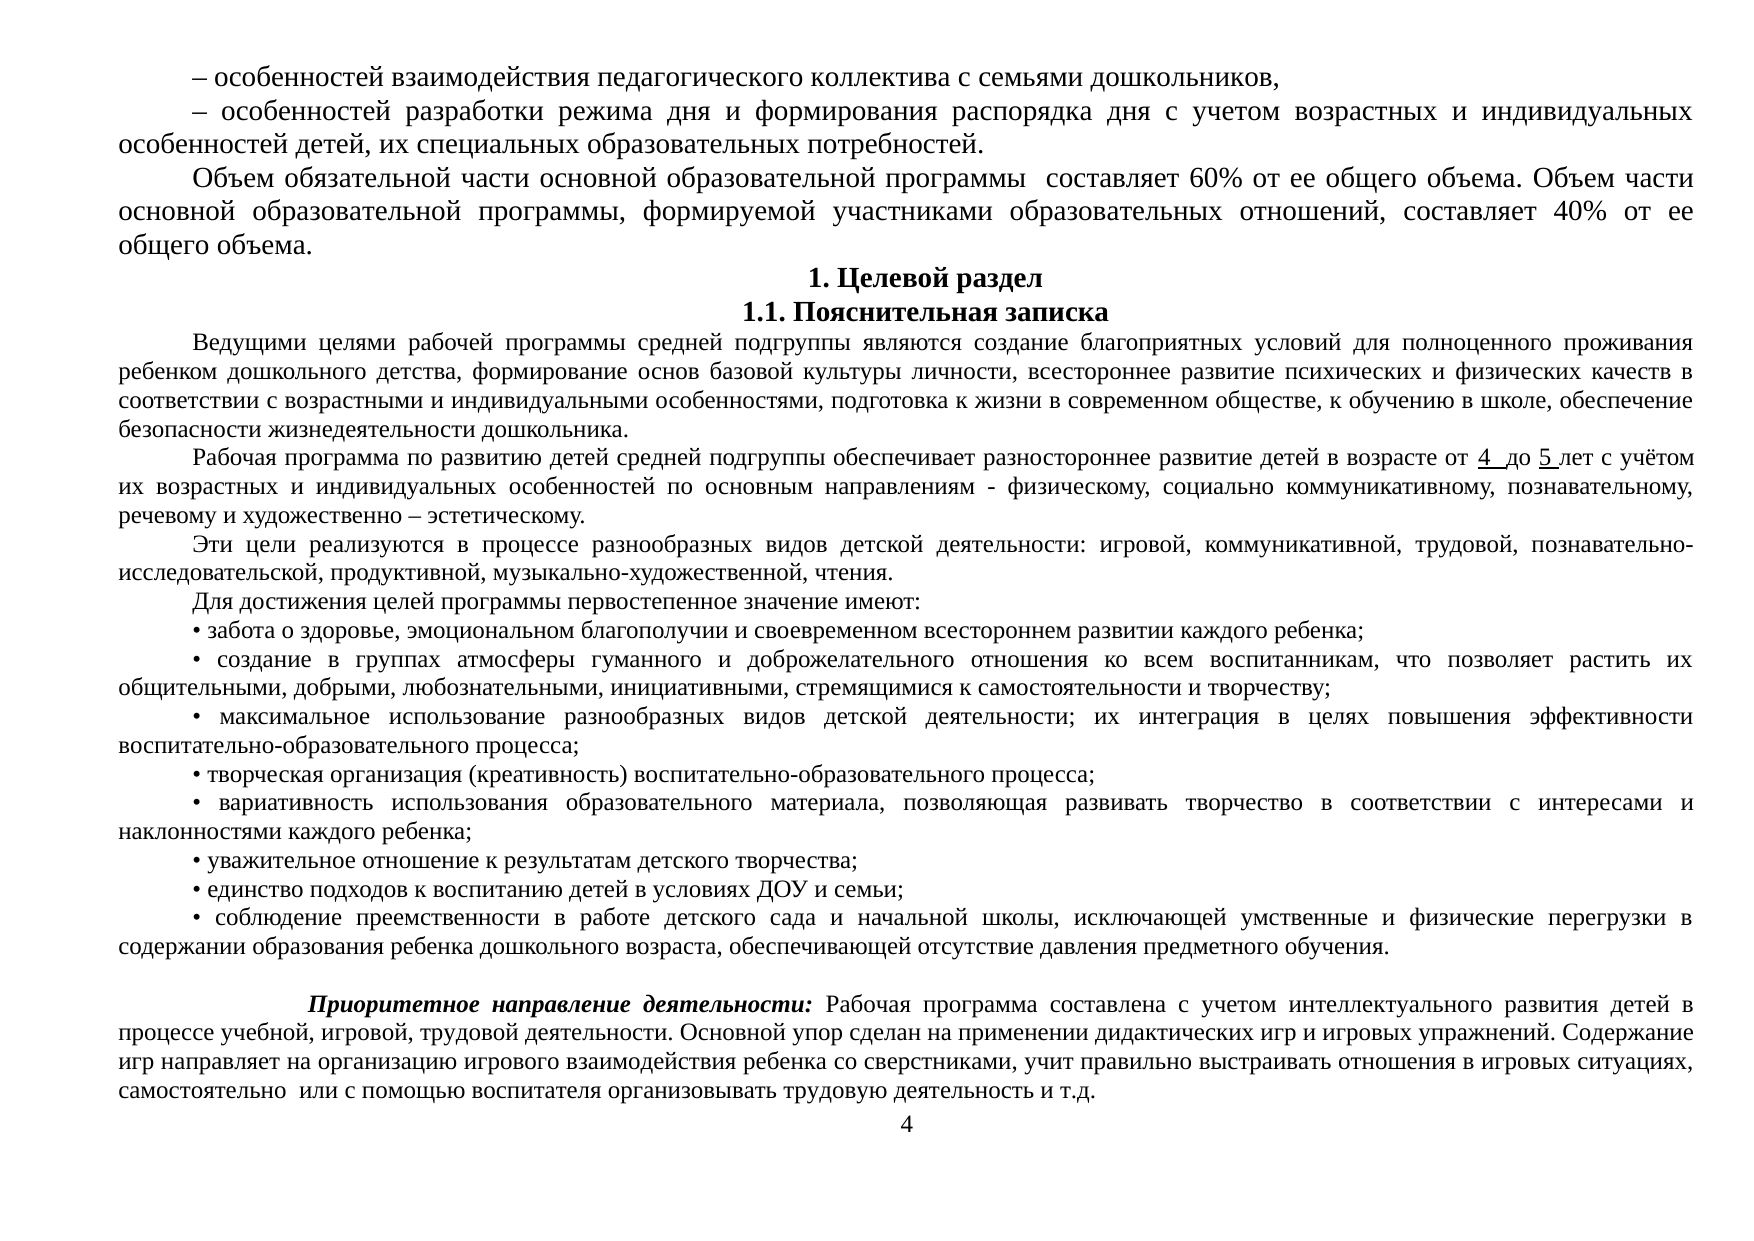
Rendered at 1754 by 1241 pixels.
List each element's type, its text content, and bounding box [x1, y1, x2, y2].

text Для достижения целей программы первостепенное значение имеют: [118, 586, 1695, 615]
text – особенностей разработки режима дня и формирования распорядка дня с учетом возрастных и индивидуальных особенностей детей, их специальных образовательных потребностей. [118, 93, 1695, 160]
text • творческая организация (креативность) воспитательно-образовательного процесса; [118, 759, 1695, 787]
text • уважительное отношение к результатам детского творчества; [118, 845, 1695, 874]
text Эти цели реализуются в процессе разнообразных видов детской деятельности: игровой, коммуникативной, трудовой, познавательно-исследовательской, продуктивной, музыкально-художественной, чтения. [118, 529, 1695, 586]
text 1. Целевой раздел [156, 260, 1695, 294]
text • создание в группах атмосферы гуманного и доброжелательного отношения ко всем воспитанникам, что позволяет растить их общительными, добрыми, любознательными, инициативными, стремящимися к самостоятельности и творчеству; [118, 644, 1695, 701]
text • максимальное использование разнообразных видов детской деятельности; их интеграция в целях повышения эффективности воспитательно-образовательного процесса; [118, 701, 1695, 759]
text Объем обязательной части основной образовательной программы составляет 60% от ее общего объема. Объем части основной образовательной программы, формируемой участниками образовательных отношений, составляет 40% от ее общего объема. [118, 160, 1695, 260]
text 1.1. Пояснительная записка [156, 294, 1695, 327]
text • единство подходов к воспитанию детей в условиях ДОУ и семьи; [118, 874, 1695, 902]
text Приоритетное направление деятельности: Рабочая программа составлена с учетом интеллектуального развития детей в процессе учебной, игровой, трудовой деятельности. Основной упор сделан на применении дидактических игр и игровых упражнений. Содержание игр направляет на организацию игрового взаимодействия ребенка со сверстниками, учит правильно выстраивать отношения в игровых ситуациях, самостоятельно или с помощью воспитателя организовывать трудовую деятельность и т.д. [118, 989, 1695, 1104]
text – особенностей взаимодействия педагогического коллектива с семьями дошкольников, [118, 59, 1695, 93]
text • забота о здоровье, эмоциональном благополучии и своевременном всестороннем развитии каждого ребенка; [118, 615, 1695, 644]
text • соблюдение преемственности в работе детского сада и начальной школы, исключающей умственные и физические перегрузки в содержании образования ребенка дошкольного возраста, обеспечивающей отсутствие давления предметного обучения. [118, 902, 1695, 960]
text Рабочая программа по развитию детей средней подгруппы обеспечивает разностороннее развитие детей в возрасте от 4 до 5 лет с учётом их возрастных и индивидуальных особенностей по основным направлениям - физическому, социально коммуникативному, познавательному, речевому и художественно – эстетическому. [118, 442, 1695, 529]
text Ведущими целями рабочей программы средней подгруппы являются создание благоприятных условий для полноценного проживания ребенком дошкольного детства, формирование основ базовой культуры личности, всестороннее развитие психических и физических качеств в соответствии с возрастными и индивидуальными особенностями, подготовка к жизни в современном обществе, к обучению в школе, обеспечение безопасности жизнедеятельности дошкольника. [118, 327, 1695, 442]
text • вариативность использования образовательного материала, позволяющая развивать творчество в соответствии с интересами и наклонностями каждого ребенка; [118, 787, 1695, 845]
